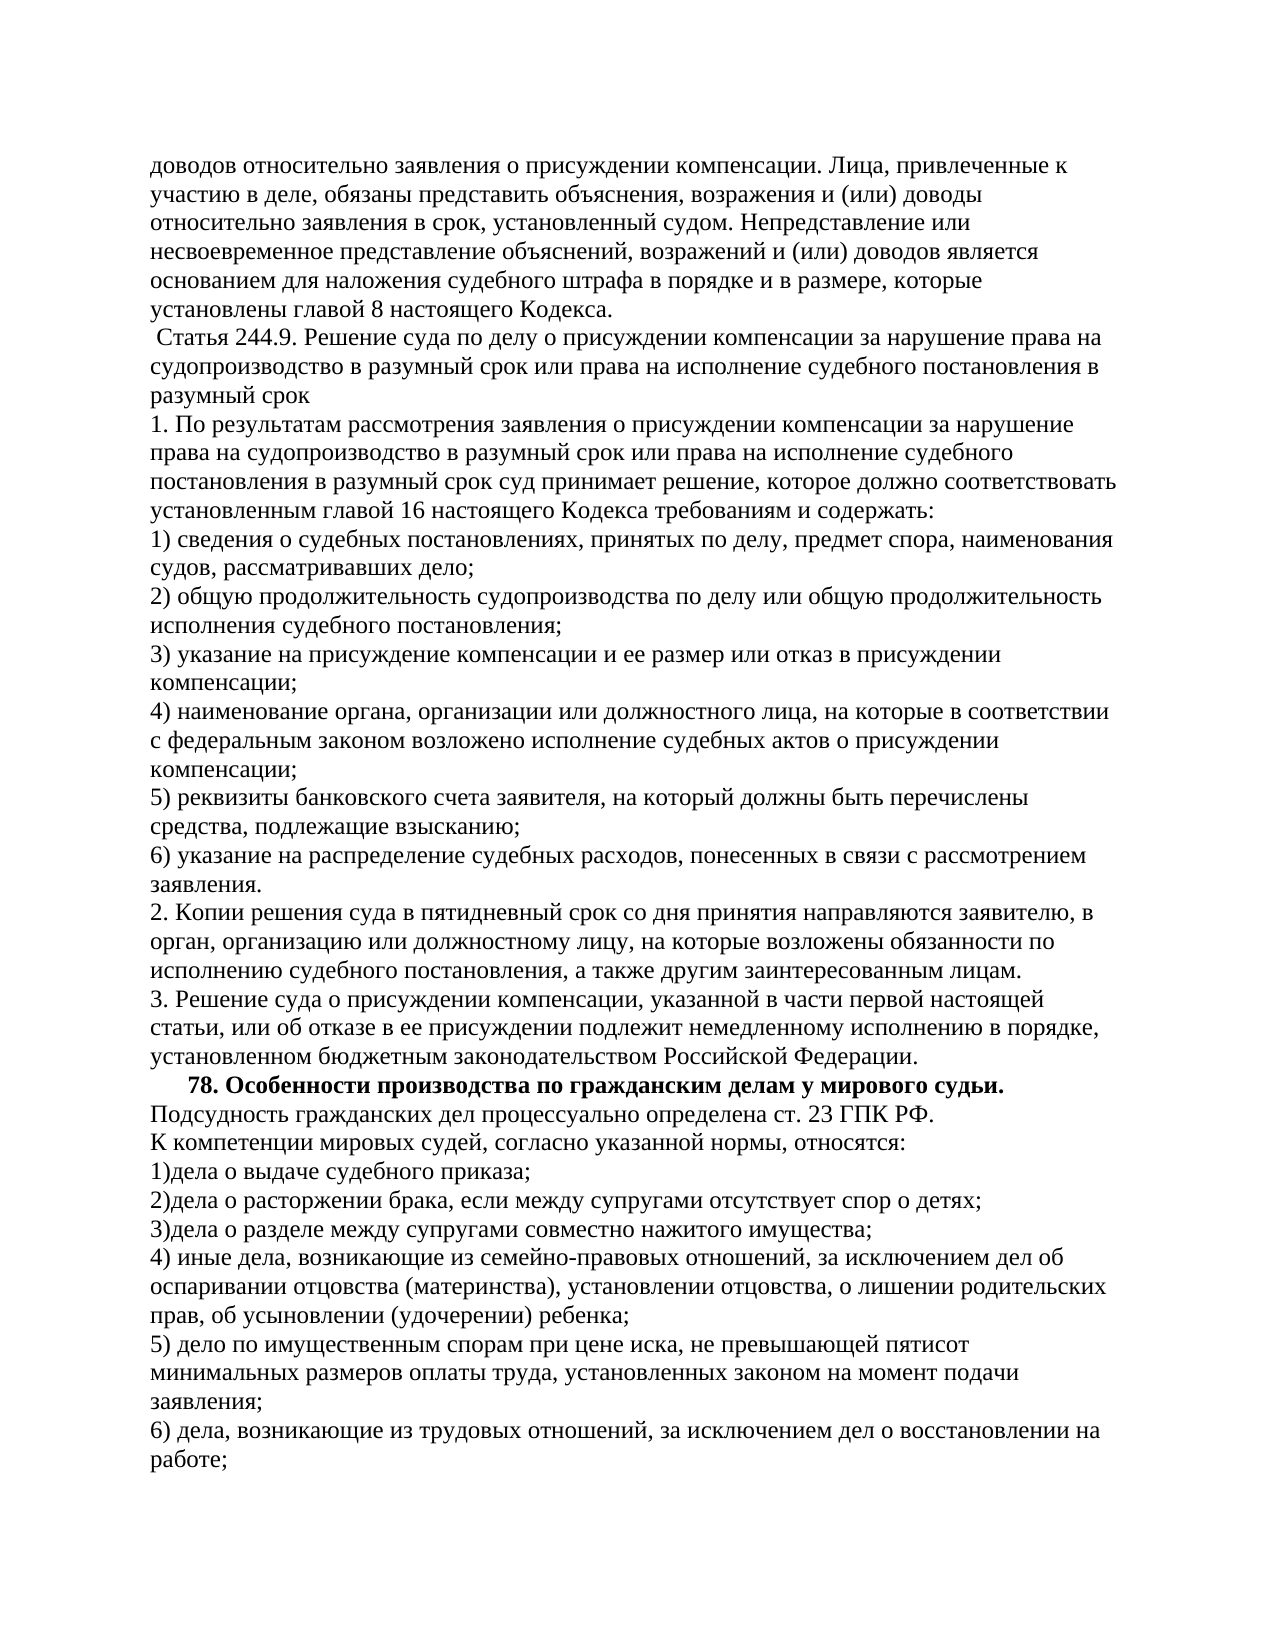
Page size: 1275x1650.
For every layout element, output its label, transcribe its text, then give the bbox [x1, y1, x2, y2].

text 1. По результатам рассмотрения заявления о присуждении компенсации за нарушение права на судопроизводство в разумный срок или права на исполнение судебного постановления в разумный срок суд принимает решение, которое должно соответствовать установленным главой 16 настоящего Кодекса требованиям и содержать: [150, 409, 1125, 524]
text 2) общую продолжительность судопроизводства по делу или общую продолжительность исполнения судебного постановления; [150, 581, 1125, 639]
text Подсудность гражданских дел процессуально определена ст. 23 ГПК РФ. [150, 1099, 1125, 1127]
text 3) указание на присуждение компенсации и ее размер или отказ в присуждении компенсации; [150, 639, 1125, 696]
text 4) наименование органа, организации или должностного лица, на которые в соответствии с федеральным законом возложено исполнение судебных актов о присуждении компенсации; [150, 696, 1125, 782]
text К компетенции мировых судей, согласно указанной нормы, относятся: [150, 1127, 1125, 1156]
text 1)дела о выдаче судебного приказа; [150, 1156, 1125, 1185]
text 4) иные дела, возникающие из семейно-правовых отношений, за исключением дел об оспаривании отцовства (материнства), установлении отцовства, о лишении родительских прав, об усыновлении (удочерении) ребенка; [150, 1242, 1125, 1329]
text 3. Решение суда о присуждении компенсации, указанной в части первой настоящей статьи, или об отказе в ее присуждении подлежит немедленному исполнению в порядке, установленном бюджетным законодательством Российской Федерации. [150, 984, 1125, 1070]
text Статья 244.9. Решение суда по делу о присуждении компенсации за нарушение права на судопроизводство в разумный срок или права на исполнение судебного постановления в разумный срок [150, 322, 1125, 409]
text 2. Копии решения суда в пятидневный срок со дня принятия направляются заявителю, в орган, организацию или должностному лицу, на которые возложены обязанности по исполнению судебного постановления, а также другим заинтересованным лицам. [150, 897, 1125, 984]
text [150, 150, 1125, 322]
list Особенности производства по гражданским делам у мирового судьи. [187, 1070, 1125, 1099]
text 3)дела о разделе между супругами совместно нажитого имущества; [150, 1214, 1125, 1242]
text 5) реквизиты банковского счета заявителя, на который должны быть перечислены средства, подлежащие взысканию; [150, 782, 1125, 840]
text 2)дела о расторжении брака, если между супругами отсутствует спор о детях; [150, 1185, 1125, 1214]
text 6) указание на распределение судебных расходов, понесенных в связи с рассмотрением заявления. [150, 840, 1125, 897]
text 1) сведения о судебных постановлениях, принятых по делу, предмет спора, наименования судов, рассматривавших дело; [150, 524, 1125, 581]
text 5) дело по имущественным спорам при цене иска, не превышающей пятисот минимальных размеров оплаты труда, установленных законом на момент подачи заявления; [150, 1329, 1125, 1415]
text 6) дела, возникающие из трудовых отношений, за исключением дел о восстановлении на работе; [150, 1415, 1125, 1472]
